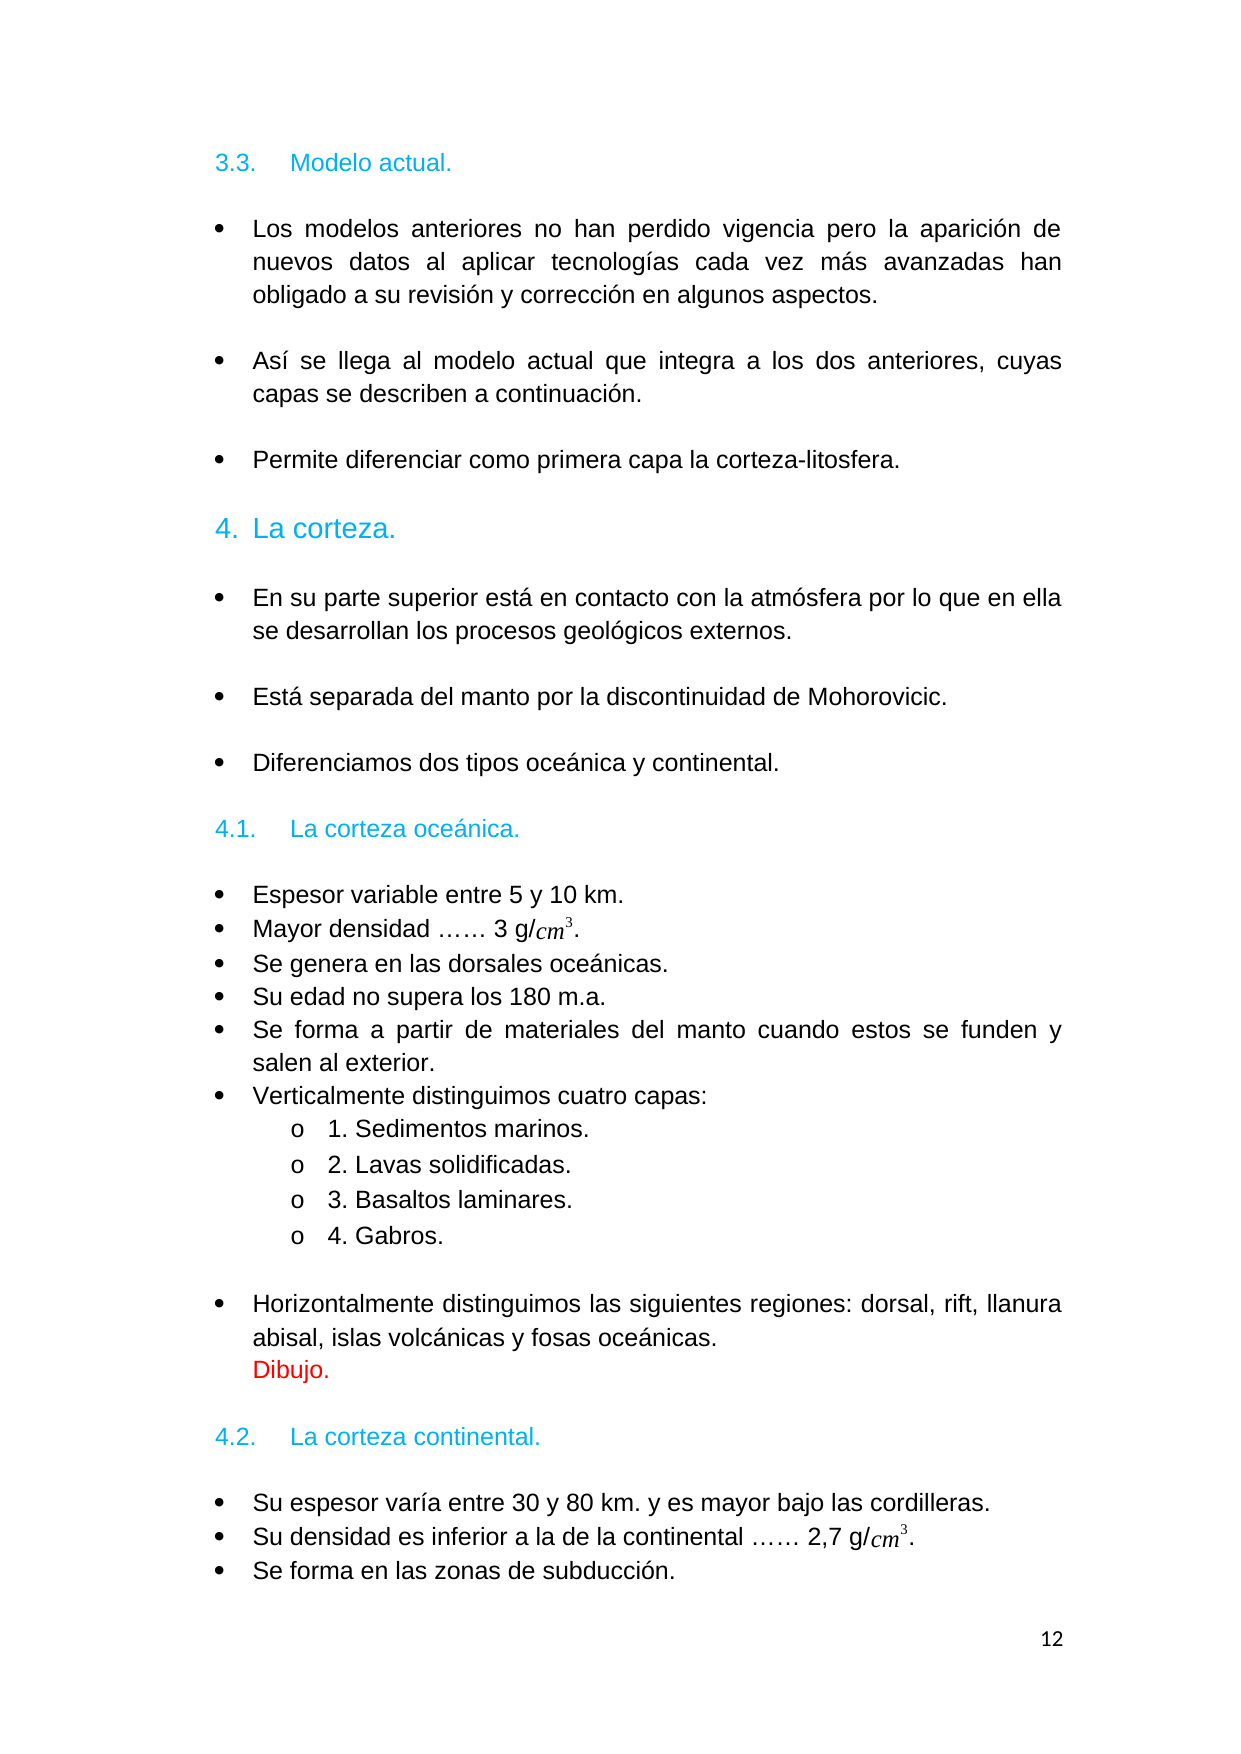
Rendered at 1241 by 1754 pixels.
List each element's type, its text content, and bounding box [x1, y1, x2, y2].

list 4. Gabros. [290, 1221, 1063, 1252]
list Verticalmente distinguimos cuatro capas: [215, 1081, 1063, 1110]
list Permite diferenciar como primera capa la corteza-litosfera. [215, 445, 1063, 474]
list La corteza continental. [215, 1422, 1063, 1450]
list Su densidad es inferior a la de la continental …… 2,7 g/. [215, 1521, 1063, 1552]
list Se genera en las dorsales oceánicas. [215, 949, 1063, 978]
list Horizontalmente distinguimos las siguientes regiones: dorsal, rift, llanura abisal, islas volcánicas y fosas oceánicas. [215, 1289, 1063, 1351]
list Se forma en las zonas de subducción. [215, 1556, 1063, 1585]
list Modelo actual. [215, 148, 1063, 176]
list 3. Basaltos laminares. [290, 1185, 1063, 1216]
list La corteza. [215, 511, 1063, 545]
list Espesor variable entre 5 y 10 km. [215, 880, 1063, 909]
list Su edad no supera los 180 m.a. [215, 982, 1063, 1011]
list Se forma a partir de materiales del manto cuando estos se funden y salen al exterior. [215, 1015, 1063, 1077]
list Diferenciamos dos tipos oceánica y continental. [215, 748, 1063, 777]
list Los modelos anteriores no han perdido vigencia pero la aparición de nuevos datos al aplicar tecnologías cada vez más avanzadas han obligado a su revisión y corrección en algunos aspectos. [215, 214, 1063, 308]
list 1. Sedimentos marinos. [290, 1114, 1063, 1145]
list En su parte superior está en contacto con la atmósfera por lo que en ella se desarrollan los procesos geológicos externos. [215, 583, 1063, 644]
list Está separada del manto por la discontinuidad de Mohorovicic. [215, 682, 1063, 711]
list Su espesor varía entre 30 y 80 km. y es mayor bajo las cordilleras. [215, 1488, 1063, 1516]
list Mayor densidad …… 3 g/. [215, 913, 1063, 944]
list Así se llega al modelo actual que integra a los dos anteriores, cuyas capas se describen a continuación. [215, 346, 1063, 408]
list 2. Lavas solidificadas. [290, 1150, 1063, 1181]
list La corteza oceánica. [215, 814, 1063, 843]
list Dibujo. [252, 1356, 1063, 1384]
